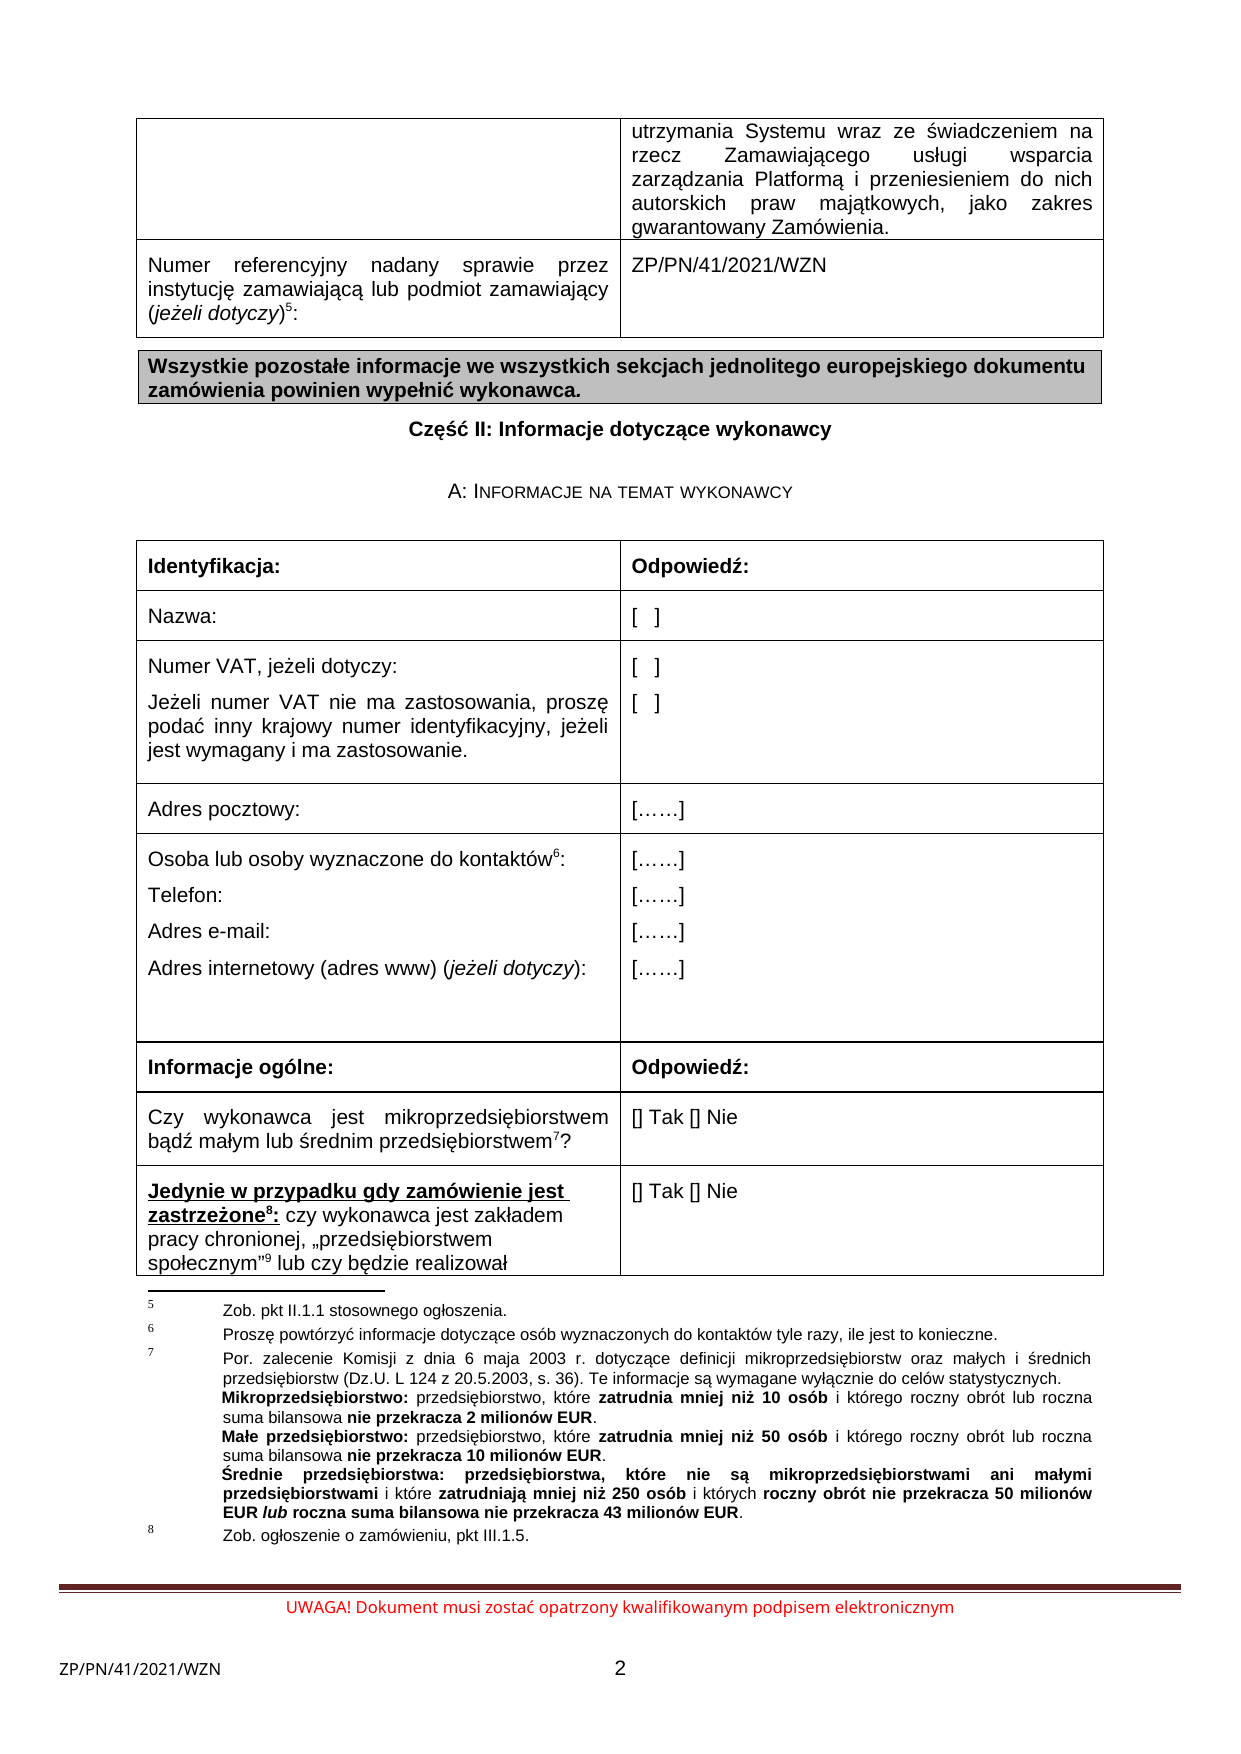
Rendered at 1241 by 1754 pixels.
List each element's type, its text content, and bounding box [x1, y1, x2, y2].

table_cell Nazwa: [137, 591, 620, 640]
title Część II: Informacje dotyczące wykonawcy [148, 417, 1093, 441]
table_cell ZP/PN/41/2021/WZN [621, 240, 1103, 337]
table_cell Numer VAT, jeżeli dotyczy: Jeżeli numer VAT nie ma zastosowania, proszę podać inny krajowy numer identyfikacyjny, jeżeli jest wymagany i ma zastosowanie. [137, 641, 620, 783]
table_cell [] Tak [] Nie [621, 1093, 1103, 1165]
table_cell Informacje ogólne: [137, 1043, 620, 1091]
text Wszystkie pozostałe informacje we wszystkich sekcjach jednolitego europejskiego dokumentu zamówienia powinien wypełnić wykonawca. [139, 351, 1101, 403]
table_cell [621, 1166, 1103, 1275]
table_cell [137, 1166, 620, 1275]
table_cell Czy wykonawca jest mikroprzedsiębiorstwem bądź małym lub średnim przedsiębiorstwem? [137, 1093, 620, 1165]
table_cell Adres pocztowy: [137, 784, 620, 833]
table_cell [ ] [621, 591, 1103, 640]
table_header Odpowiedź: [621, 541, 1103, 590]
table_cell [137, 119, 620, 239]
table_cell [ ] [ ] [621, 641, 1103, 783]
table_cell [……] [621, 784, 1103, 833]
table_cell Numer referencyjny nadany sprawie przez instytucję zamawiającą lub podmiot zamawiający (jeżeli dotyczy): [137, 240, 620, 337]
table_cell Odpowiedź: [621, 1043, 1103, 1091]
title A: Informacje na temat wykonawcy [148, 478, 1093, 502]
table_cell [……] [……] [……] [……] [621, 834, 1103, 1041]
table_header Identyfikacja: [137, 541, 620, 590]
table_cell Osoba lub osoby wyznaczone do kontaktów: Telefon: Adres e-mail: Adres internetowy (adres www) (jeżeli dotyczy): [137, 834, 620, 1041]
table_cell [621, 119, 1103, 239]
